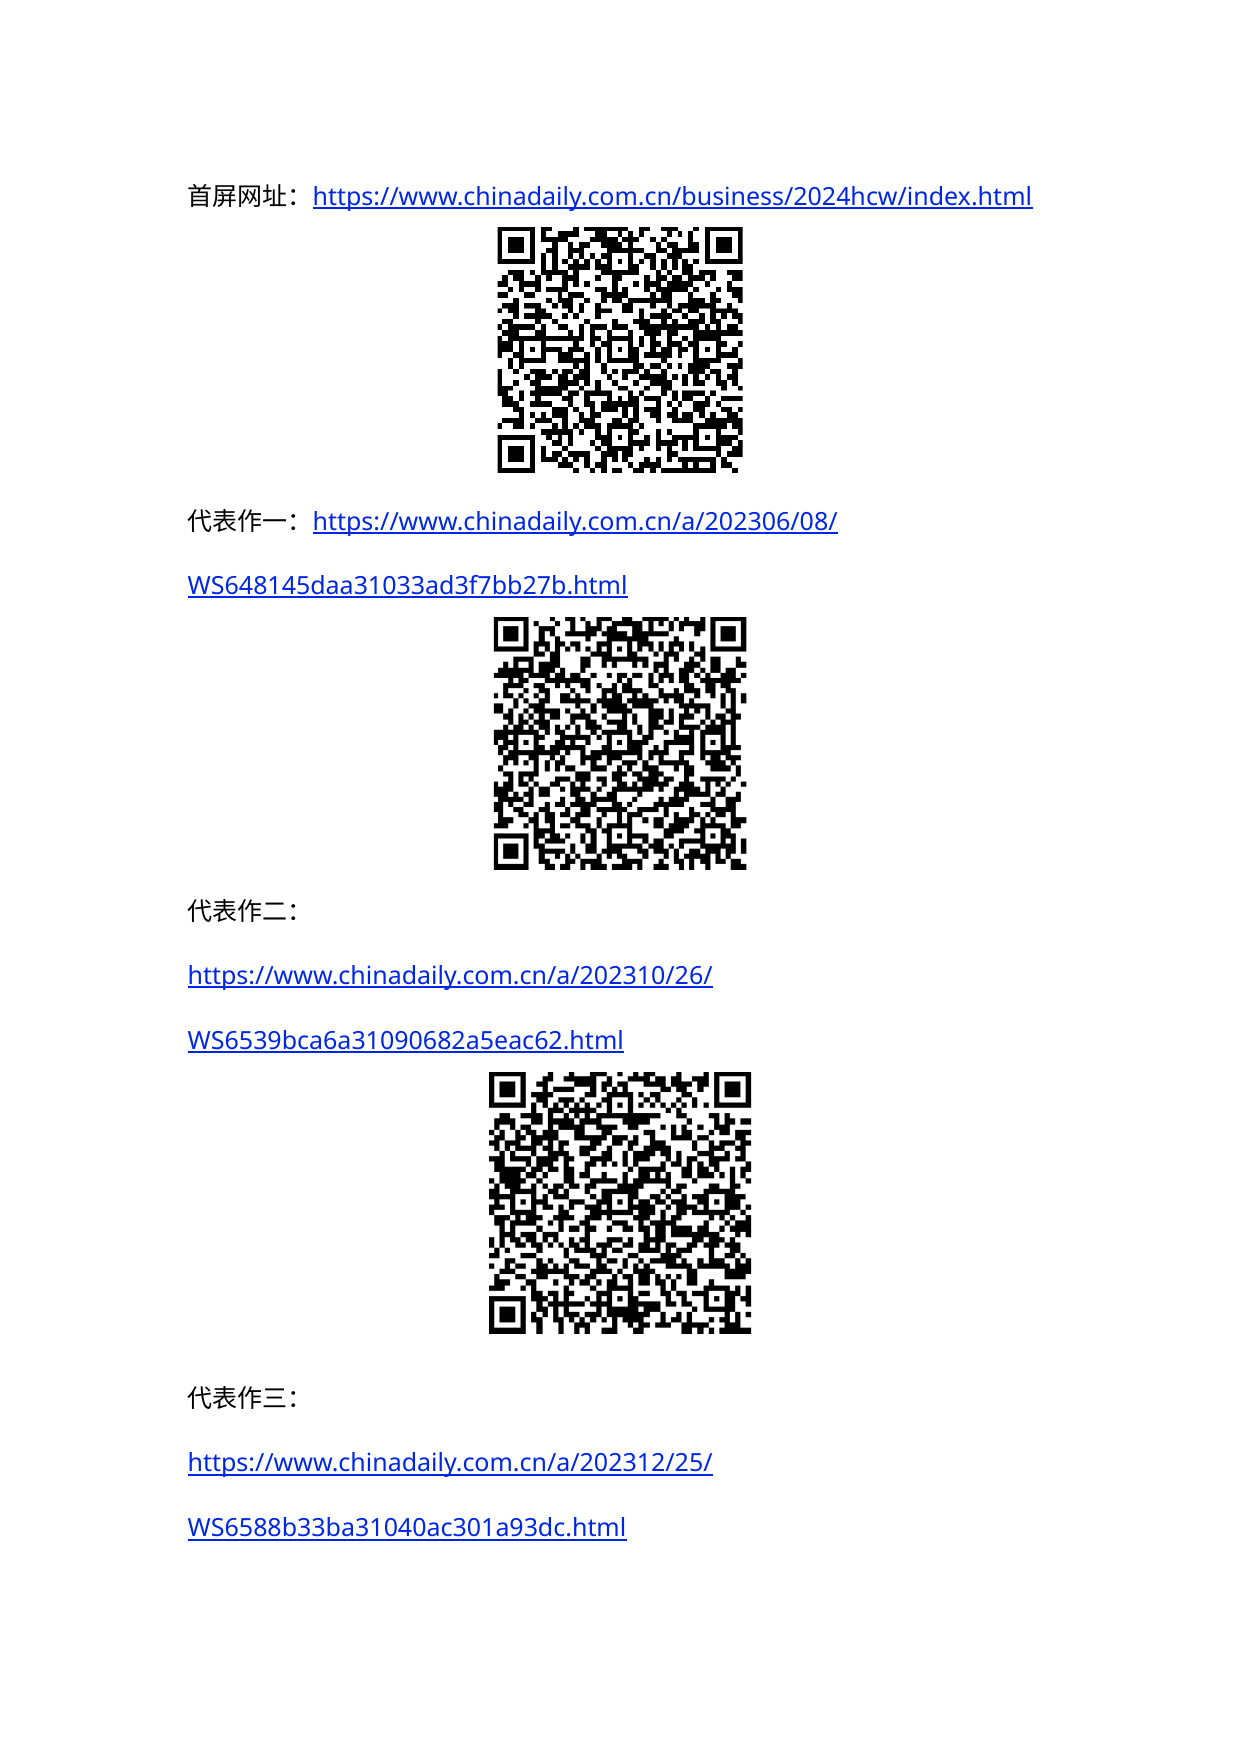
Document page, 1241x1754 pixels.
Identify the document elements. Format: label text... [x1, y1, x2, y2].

text https://www.chinadaily.com.cn/a/202310/26/WS6539bca6a31090682a5eac62.html [187, 942, 1053, 1072]
text https://www.chinadaily.com.cn/a/202312/25/WS6588b33ba31040ac301a93dc.html [187, 1429, 1053, 1559]
text 代表作三： [187, 1364, 1053, 1429]
picture [489, 1072, 752, 1334]
text 首屏网址：https://www.chinadaily.com.cn/business/2024hcw/index.html [187, 162, 1053, 227]
picture [497, 227, 743, 473]
picture [493, 617, 747, 870]
text 代表作二： [187, 877, 1053, 942]
text 代表作一：https://www.chinadaily.com.cn/a/202306/08/WS648145daa31033ad3f7bb27b.html [187, 487, 1053, 617]
